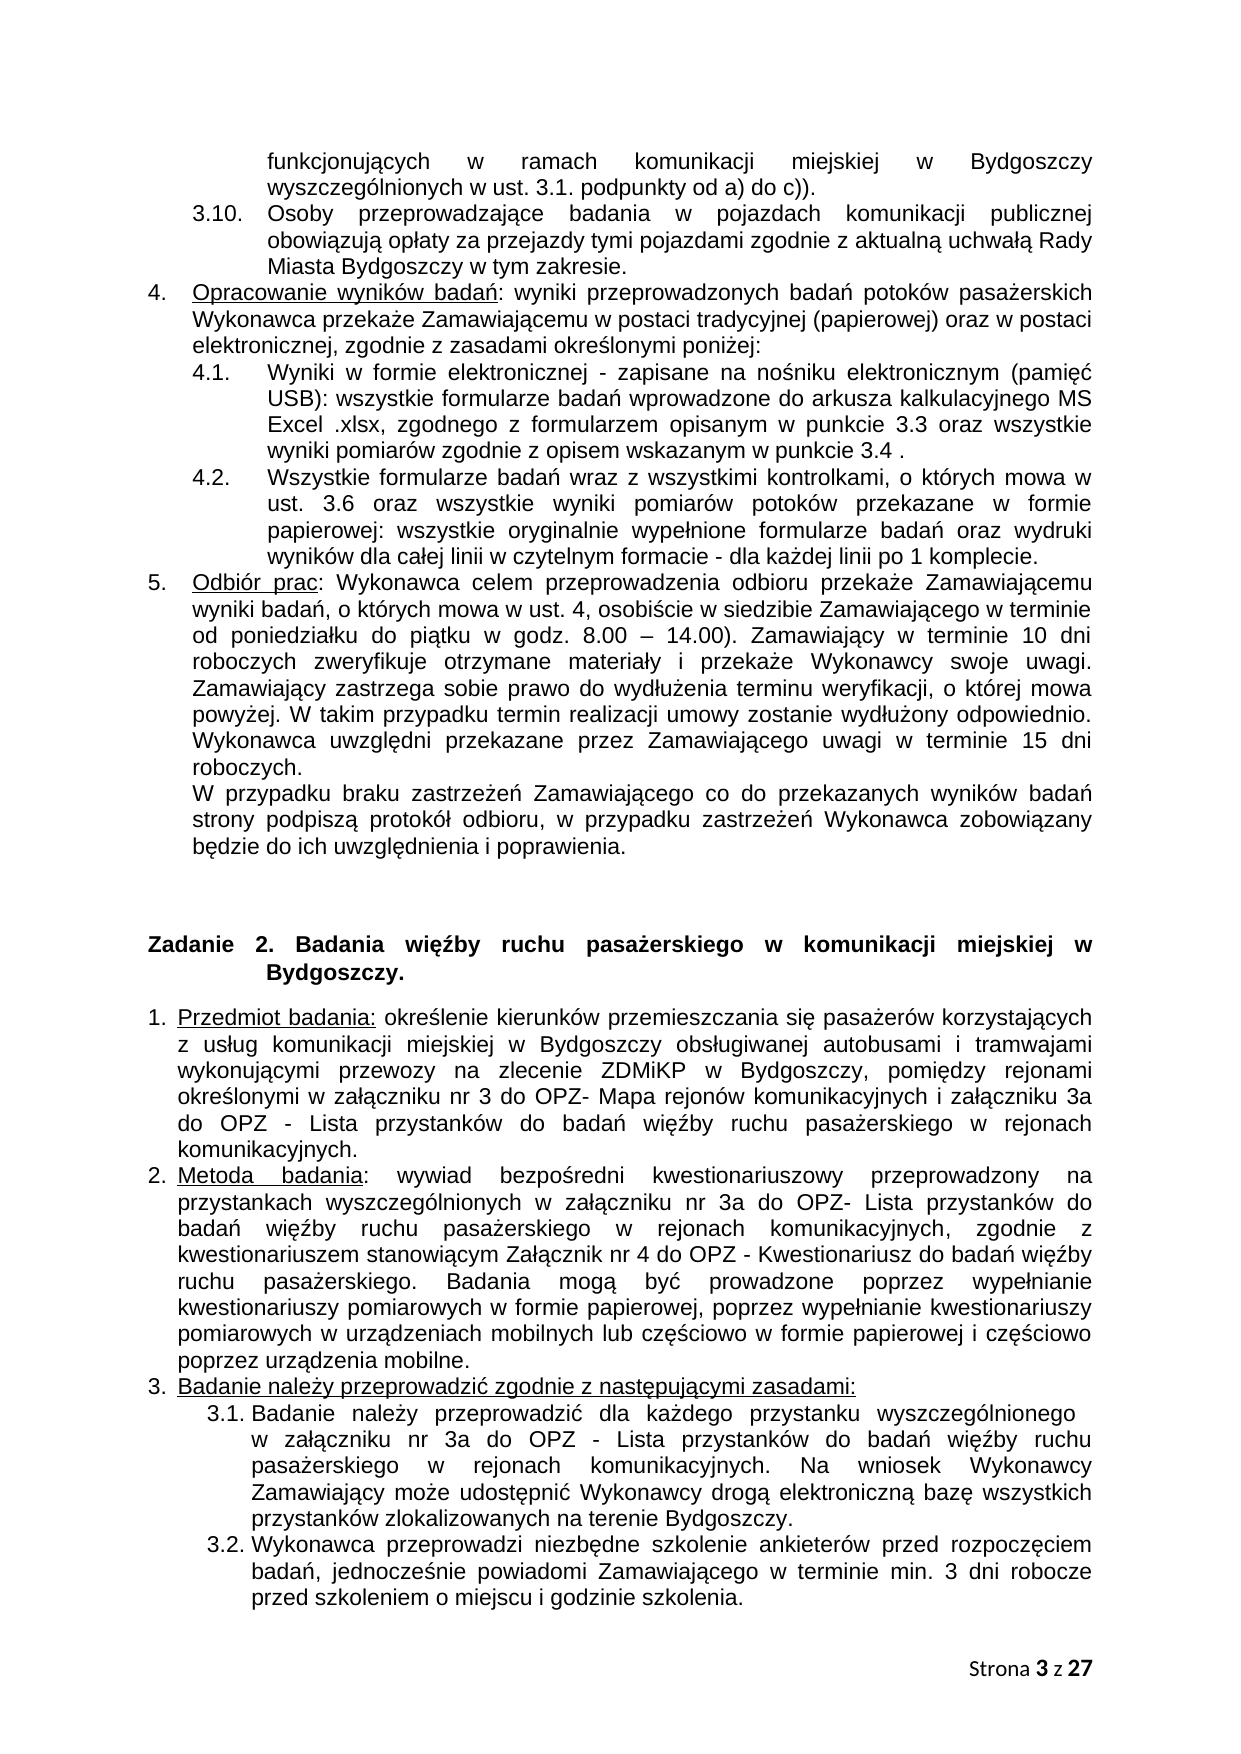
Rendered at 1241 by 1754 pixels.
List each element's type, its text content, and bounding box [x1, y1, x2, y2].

text Zadanie 2. Badania więźby ruchu pasażerskiego w komunikacji miejskiej w Bydgoszczy. [148, 931, 1093, 985]
list Odbiór prac: Wykonawca celem przeprowadzenia odbioru przekaże Zamawiającemu wyniki badań, o których mowa w ust. 4, osobiście w siedzibie Zamawiającego w terminie od poniedziałku do piątku w godz. 8.00 – 14.00). Zamawiający w terminie 10 dni roboczych zweryfikuje otrzymane materiały i przekaże Wykonawcy swoje uwagi. Zamawiający zastrzega sobie prawo do wydłużenia terminu weryfikacji, o której mowa powyżej. W takim przypadku termin realizacji umowy zostanie wydłużony odpowiednio. Wykonawca uwzględni przekazane przez Zamawiającego uwagi w terminie 15 dni roboczych. W przypadku braku zastrzeżeń Zamawiającego co do przekazanych wyników badań strony podpiszą protokół odbioru, w przypadku zastrzeżeń Wykonawca zobowiązany będzie do ich uwzględnienia i poprawienia. [148, 569, 1093, 859]
list Wyniki w formie elektronicznej - zapisane na nośniku elektronicznym (pamięć USB): wszystkie formularze badań wprowadzone do arkusza kalkulacyjnego MS Excel .xlsx, zgodnego z formularzem opisanym w punkcie 3.3 oraz wszystkie wyniki pomiarów zgodnie z opisem wskazanym w punkcie 3.4 . [192, 358, 1093, 464]
list Przedmiot badania: określenie kierunków przemieszczania się pasażerów korzystających z usług komunikacji miejskiej w Bydgoszczy obsługiwanej autobusami i tramwajami wykonującymi przewozy na zlecenie ZDMiKP w Bydgoszczy, pomiędzy rejonami określonymi w załączniku nr 3 do OPZ- Mapa rejonów komunikacyjnych i załączniku 3a do OPZ - Lista przystanków do badań więźby ruchu pasażerskiego w rejonach komunikacyjnych. [148, 1004, 1093, 1162]
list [192, 148, 1093, 200]
list Badanie należy przeprowadzić dla każdego przystanku wyszczególnionego w załączniku nr 3a do OPZ - Lista przystanków do badań więźby ruchu pasażerskiego w rejonach komunikacyjnych. Na wniosek Wykonawcy Zamawiający może udostępnić Wykonawcy drogą elektroniczną bazę wszystkich przystanków zlokalizowanych na terenie Bydgoszczy. [207, 1399, 1093, 1531]
list Opracowanie wyników badań: wyniki przeprowadzonych badań potoków pasażerskich Wykonawca przekaże Zamawiającemu w postaci tradycyjnej (papierowej) oraz w postaci elektronicznej, zgodnie z zasadami określonymi poniżej: [148, 279, 1093, 358]
list Osoby przeprowadzające badania w pojazdach komunikacji publicznej obowiązują opłaty za przejazdy tymi pojazdami zgodnie z aktualną uchwałą Rady Miasta Bydgoszczy w tym zakresie. [192, 200, 1093, 279]
list Metoda badania: wywiad bezpośredni kwestionariuszowy przeprowadzony na przystankach wyszczególnionych w załączniku nr 3a do OPZ- Lista przystanków do badań więźby ruchu pasażerskiego w rejonach komunikacyjnych, zgodnie z kwestionariuszem stanowiącym Załącznik nr 4 do OPZ - Kwestionariusz do badań więźby ruchu pasażerskiego. Badania mogą być prowadzone poprzez wypełnianie kwestionariuszy pomiarowych w formie papierowej, poprzez wypełnianie kwestionariuszy pomiarowych w urządzeniach mobilnych lub częściowo w formie papierowej i częściowo poprzez urządzenia mobilne. [148, 1162, 1093, 1373]
list Wszystkie formularze badań wraz z wszystkimi kontrolkami, o których mowa w ust. 3.6 oraz wszystkie wyniki pomiarów potoków przekazane w formie papierowej: wszystkie oryginalnie wypełnione formularze badań oraz wydruki wyników dla całej linii w czytelnym formacie - dla każdej linii po 1 komplecie. [192, 464, 1093, 569]
list Wykonawca przeprowadzi niezbędne szkolenie ankieterów przed rozpoczęciem badań, jednocześnie powiadomi Zamawiającego w terminie min. 3 dni robocze przed szkoleniem o miejscu i godzinie szkolenia. [207, 1531, 1093, 1610]
list Badanie należy przeprowadzić zgodnie z następującymi zasadami: [148, 1373, 1093, 1399]
